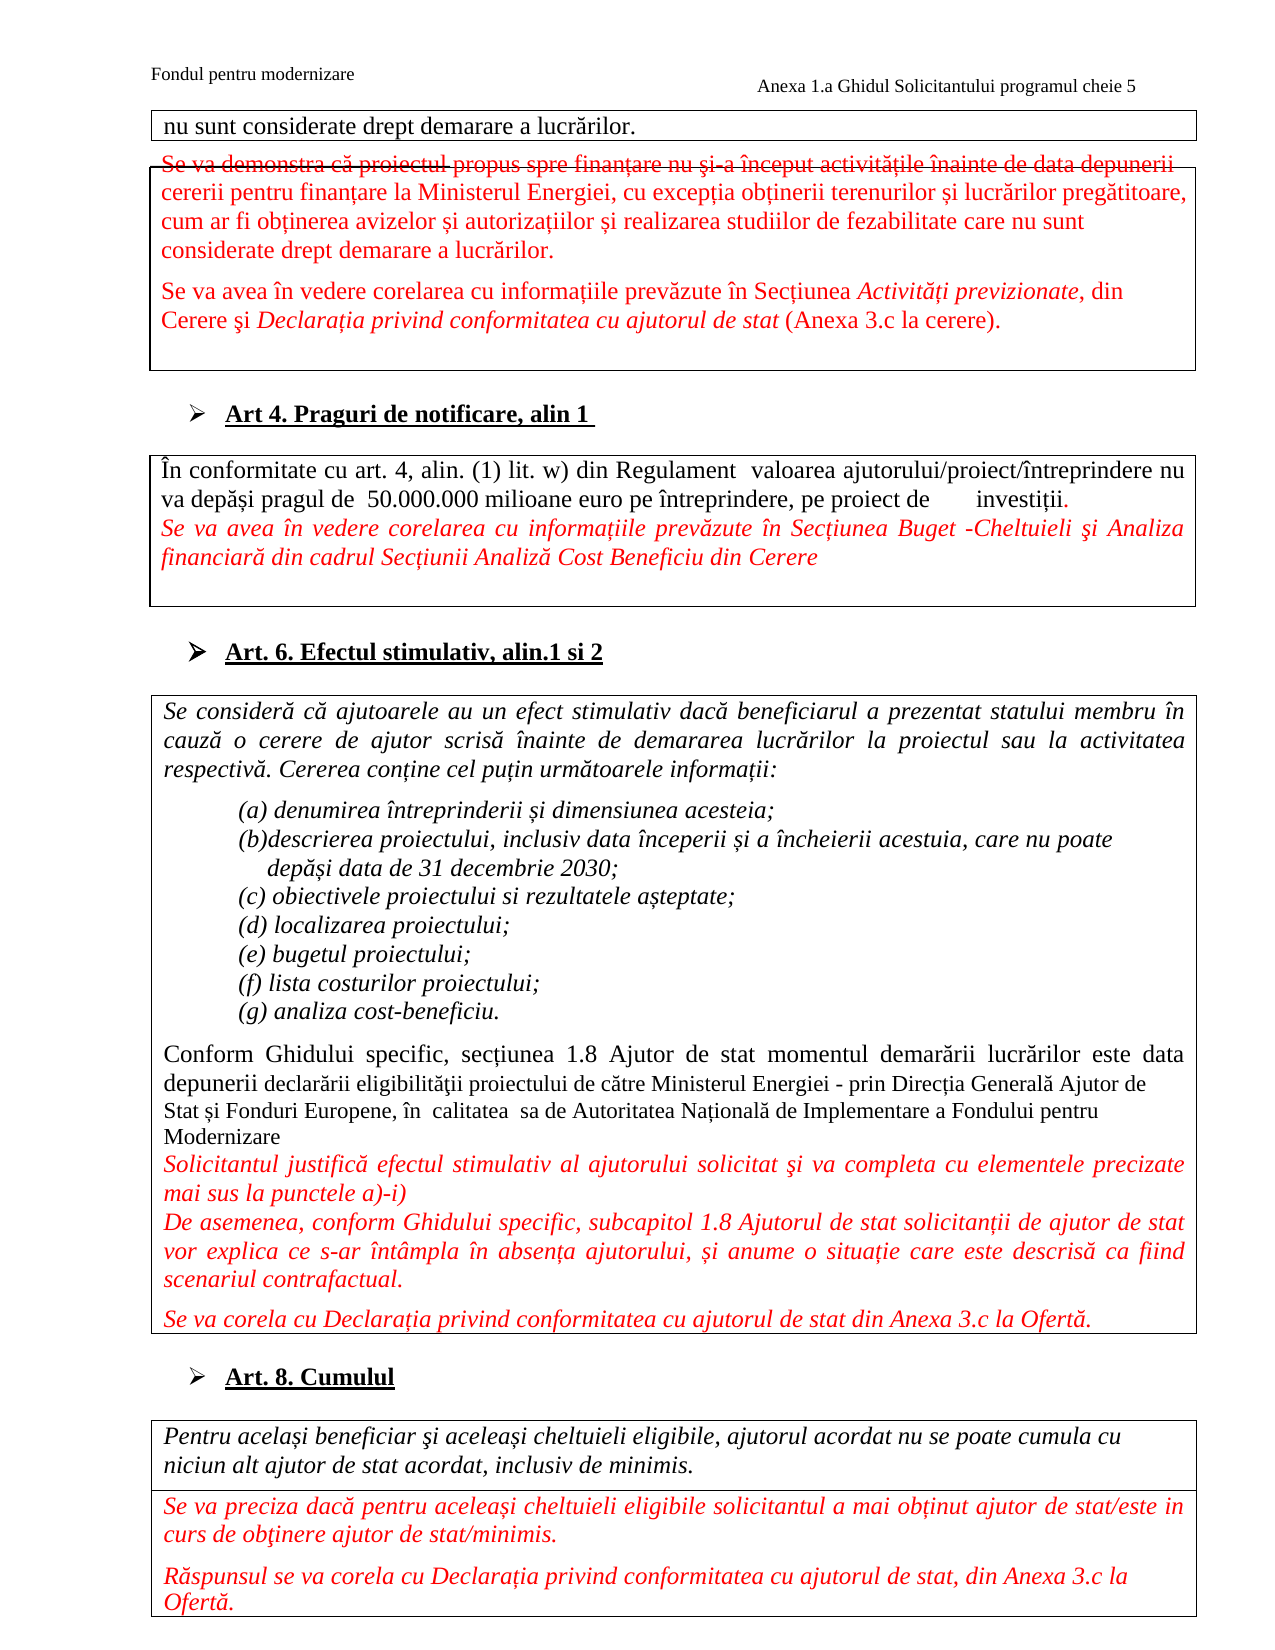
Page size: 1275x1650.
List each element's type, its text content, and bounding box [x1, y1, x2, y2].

table_header Se consideră că ajutoarele au un efect stimulativ dacă beneficiarul a prezentat statului membru în cauză o cerere de ajutor scrisă înainte de demararea lucrărilor la proiectul sau la activitatea respectivă. Cererea conține cel puțin următoarele informații: denumirea întreprinderii și dimensiunea acesteia; descrierea proiectului, inclusiv data începerii și a încheierii acestuia, care nu poate depăși data de 31 decembrie 2030; obiectivele proiectului si rezultatele așteptate; localizarea proiectului; bugetul proiectului; lista costurilor proiectului; analiza cost-beneficiu. Conform Ghidului specific, secțiunea 1.8 Ajutor de stat momentul demarării lucrărilor este data depunerii declarării eligibilităţii proiectului de către Ministerul Energiei - prin Direcția Generală Ajutor de Stat și Fonduri Europene, în calitatea sa de Autoritatea Națională de Implementare a Fondului pentru Modernizare Solicitantul justifică efectul stimulativ al ajutorului solicitat şi va completa cu elementele precizate mai sus la punctele a)-i) De asemenea, conform Ghidului specific, subcapitol 1.8 Ajutorul de stat solicitanții de ajutor de stat vor explica ce s-ar întâmpla în absența ajutorului, și anume o situație care este descrisă ca fiind scenariul contrafactual. Se va corela cu Declarația privind conformitatea cu ajutorul de stat din Anexa 3.c la Ofertă. [152, 696, 1196, 1333]
table_cell Se va preciza dacă pentru aceleași cheltuieli eligibile solicitantul a mai obținut ajutor de stat/este in curs de obţinere ajutor de stat/minimis. Răspunsul se va corela cu Declarația privind conformitatea cu ajutorul de stat, din Anexa 3.c la Ofertă. [152, 1491, 1196, 1616]
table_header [152, 111, 1196, 140]
subtitle Art 4. Praguri de notificare, alin 1 [187, 399, 1208, 428]
list Art. 6. Efectul stimulativ, alin.1 si 2 [187, 637, 1208, 666]
table_header Pentru același beneficiar şi aceleași cheltuieli eligibile, ajutorul acordat nu se poate cumula cu niciun alt ajutor de stat acordat, inclusiv de minimis. [152, 1421, 1196, 1490]
subtitle Art. 8. Cumulul [187, 1362, 1208, 1391]
